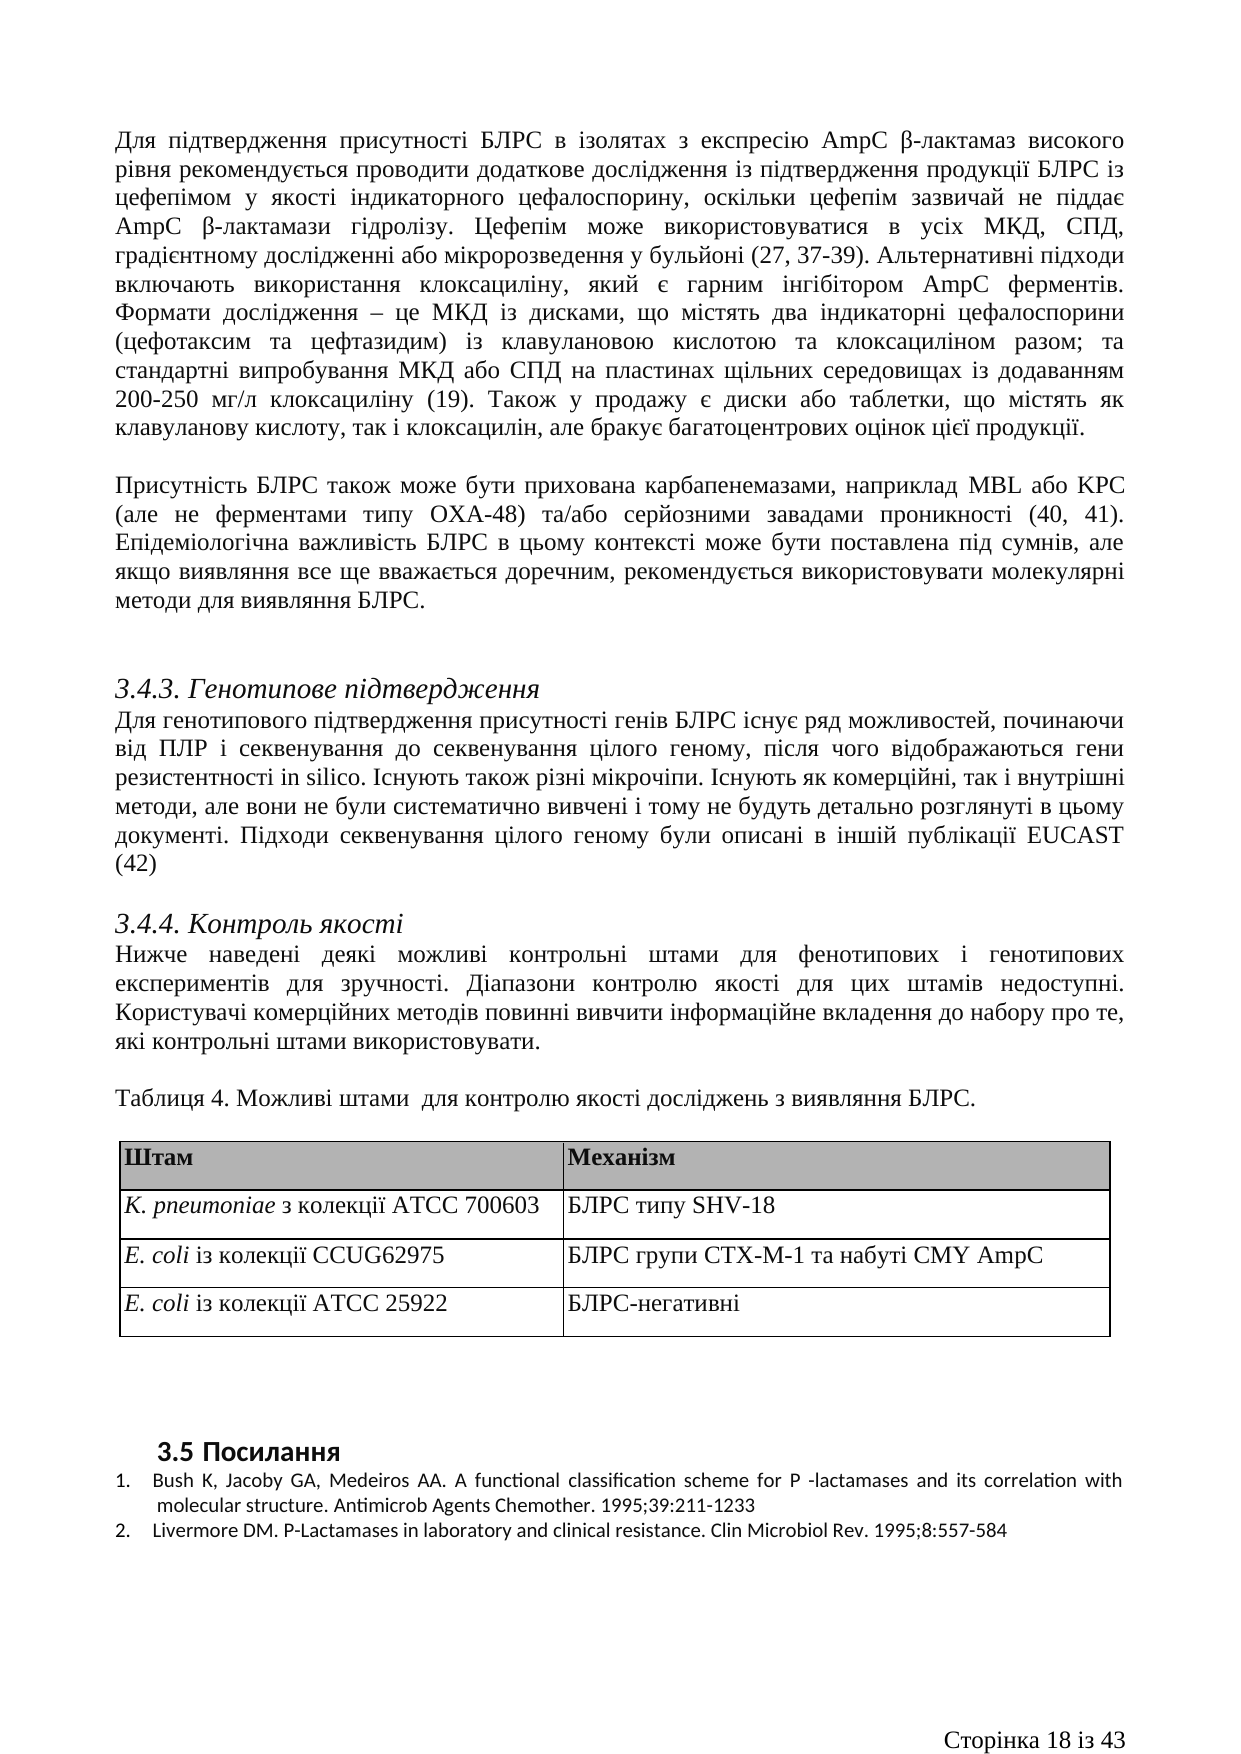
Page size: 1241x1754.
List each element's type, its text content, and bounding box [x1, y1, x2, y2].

list Посилання [157, 1438, 1125, 1467]
table_header Штам [121, 1142, 563, 1189]
text Для підтвердження присутності БЛРС в ізолятах з експресію AmpC β-лактамаз високого рівня рекомендується проводити додаткове дослідження із підтвердження продукції БЛРС із цефепімом у якості індикаторного цефалоспорину, оскільки цефепім зазвичай не піддає AmpC β-лактамази гідролізу. Цефепім може використовуватися в усіх МКД, СПД, градієнтному дослідженні або мікророзведення у бульйоні (27, 37-39). Альтернативні підходи включають використання клоксациліну, який є гарним інгібітором AmpC ферментів. Формати дослідження – це МКД із дисками, що містять два індикаторні цефалоспорини (цефотаксим та цефтазидим) із клавулановою кислотою та клоксациліном разом; та стандартні випробування МКД або СПД на пластинах щільних середовищах із додаванням 200-250 мг/л клоксациліну (19). Також у продажу є диски або таблетки, що містять як клавуланову кислоту, так і клоксацилін, але бракує багатоцентрових оцінок цієї продукції. [115, 125, 1125, 441]
text 3.4.4. Контроль якості [115, 906, 1125, 939]
table_cell K. pneumoniae з колекції ATCC 700603 [121, 1191, 563, 1238]
text Для генотипового підтвердження присутності генів БЛРС існує ряд можливостей, починаючи від ПЛР і секвенування до секвенування цілого геному, після чого відображаються гени резистентності in silico. Існують також різні мікрочіпи. Існують як комерційні, так і внутрішні методи, але вони не були систематично вивчені і тому не будуть детально розглянуті в цьому документі. Підходи секвенування цілого геному були описані в іншій публікації EUCAST (42) [115, 705, 1125, 877]
table_cell E. coli із колекції CCUG62975 [121, 1240, 563, 1287]
table_cell БЛРС типу SHV-18 [564, 1191, 1109, 1238]
list Livermore DM. P-Lactamases in laboratory and clinical resistance. Clin Microbiol Rev. 1995;8:557-584 [115, 1517, 1125, 1542]
table_cell БЛРС-негативні [564, 1288, 1109, 1336]
table_cell E. coli із колекції ATCC 25922 [121, 1288, 563, 1336]
text Таблиця 4. Можливі штами для контролю якості досліджень з виявляння БЛРС. [115, 1083, 1125, 1112]
table_cell БЛРС групи CTX-M-1 та набуті CMY AmpC [564, 1240, 1109, 1287]
text 3.4.3. Генотипове підтвердження [115, 671, 1125, 705]
text Нижче наведені деякі можливі контрольні штами для фенотипових і генотипових експериментів для зручності. Діапазони контролю якості для цих штамів недоступні. Користувачі комерційних методів повинні вивчити інформаційне вкладення до набору про те, які контрольні штами використовувати. [115, 939, 1125, 1054]
list Bush K, Jacoby GA, Medeiros AA. A functional classification scheme for P -lactamases and its correlation with molecular structure. Antimicrob Agents Chemother. 1995;39:211-1233 [115, 1467, 1125, 1517]
table_header Механізм [564, 1142, 1109, 1189]
text Присутність БЛРС також може бути прихована карбапенемазами, наприклад MBL або KPC (але не ферментами типу ОХА-48) та/або серйозними завадами проникності (40, 41). Епідеміологічна важливість БЛРС в цьому контексті може бути поставлена під сумнів, але якщо виявляння все ще вважається доречним, рекомендується використовувати молекулярні методи для виявляння БЛРС. [115, 470, 1125, 614]
